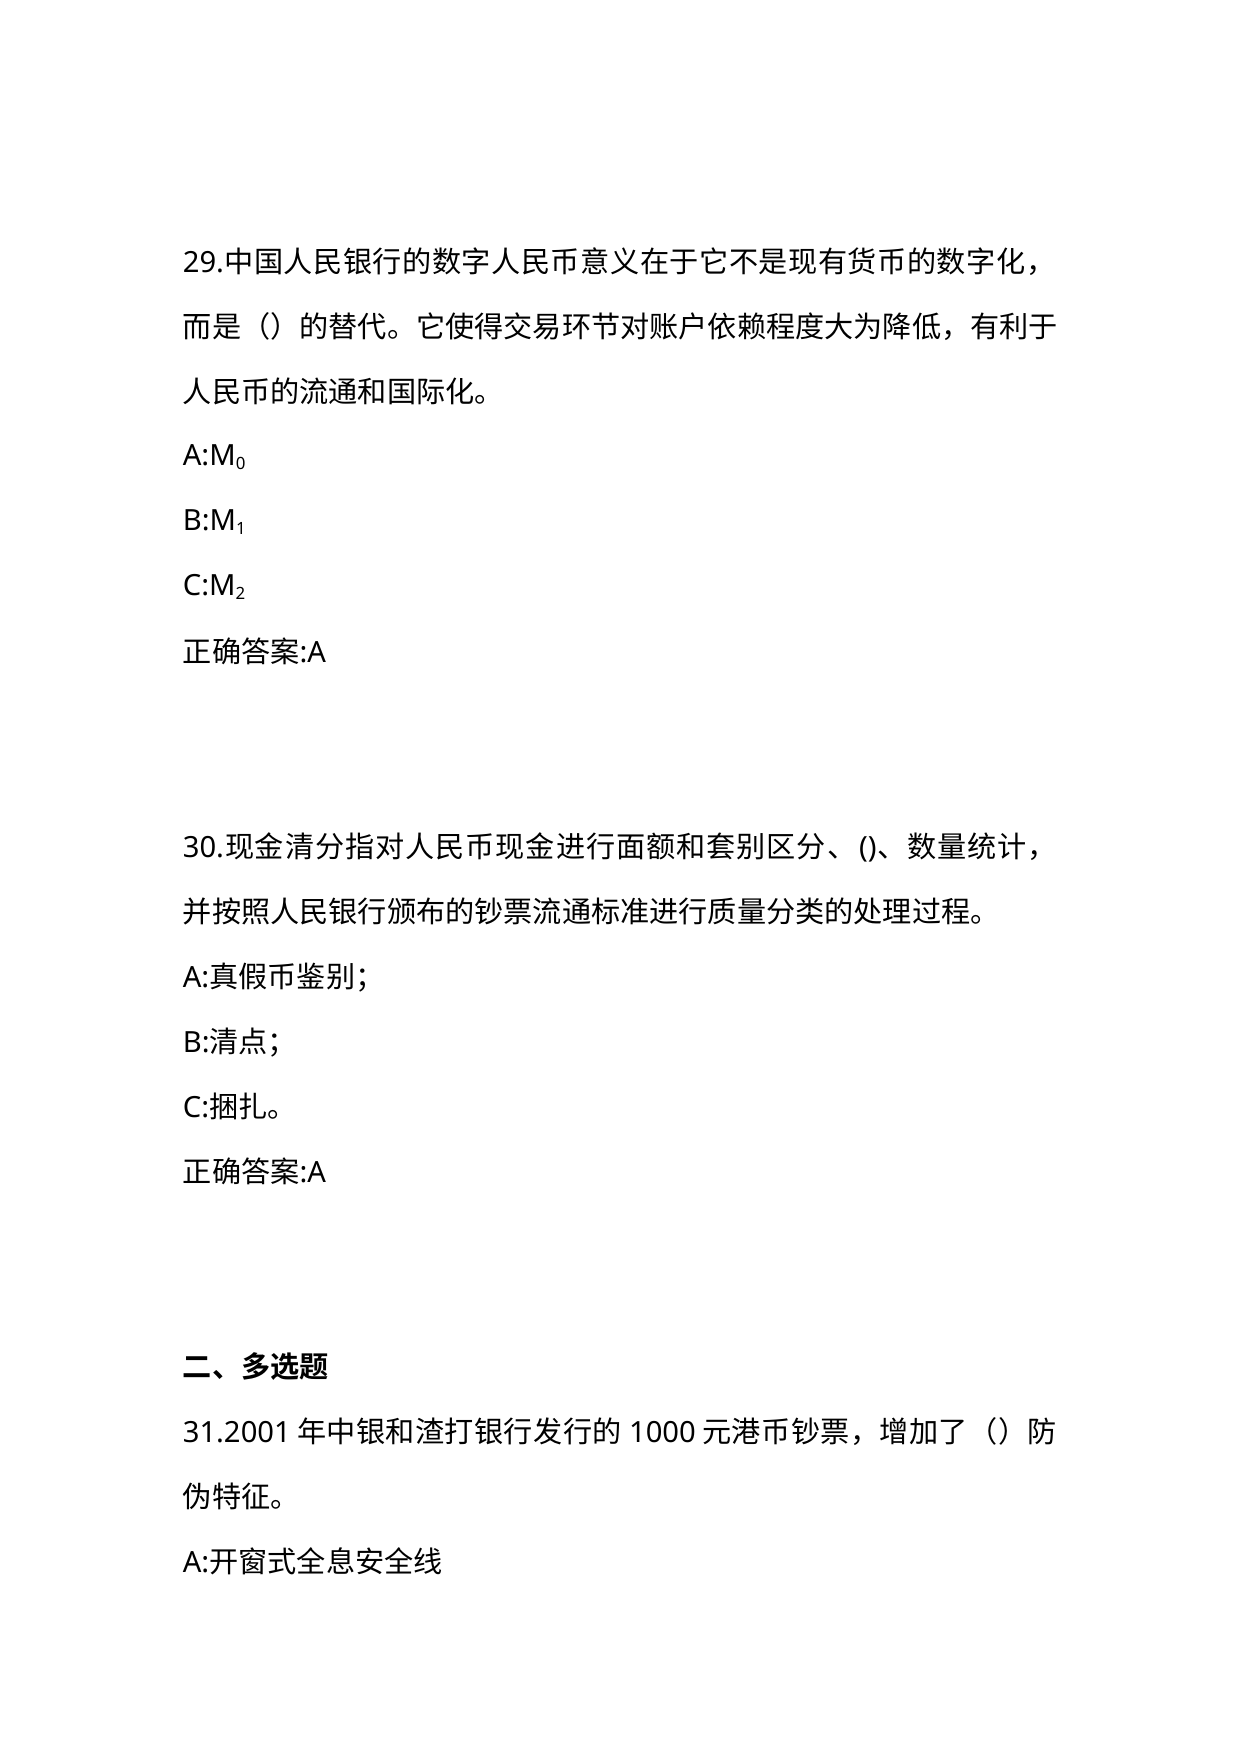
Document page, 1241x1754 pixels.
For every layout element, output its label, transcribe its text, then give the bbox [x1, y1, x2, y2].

text 正确答案:A [183, 617, 1058, 682]
text C:M2 [183, 552, 1058, 617]
text C:捆扎。 [183, 1072, 1058, 1137]
text B:M1 [183, 487, 1058, 552]
text 29.中国人民银行的数字人民币意义在于它不是现有货币的数字化，而是（）的替代。它使得交易环节对账户依赖程度大为降低，有利于人民币的流通和国际化。 [183, 227, 1058, 422]
text A:开窗式全息安全线 [183, 1527, 1058, 1592]
text A:真假币鉴别； [183, 942, 1058, 1007]
text 31.2001年中银和渣打银行发行的1000元港币钞票，增加了（）防伪特征。 [183, 1397, 1058, 1527]
text 二、多选题 [183, 1332, 1058, 1397]
text B:清点； [183, 1007, 1058, 1072]
text 正确答案:A [183, 1137, 1058, 1202]
text 30.现金清分指对人民币现金进行面额和套别区分、()、数量统计，并按照人民银行颁布的钞票流通标准进行质量分类的处理过程。 [183, 812, 1058, 942]
text A:M0 [183, 422, 1058, 487]
